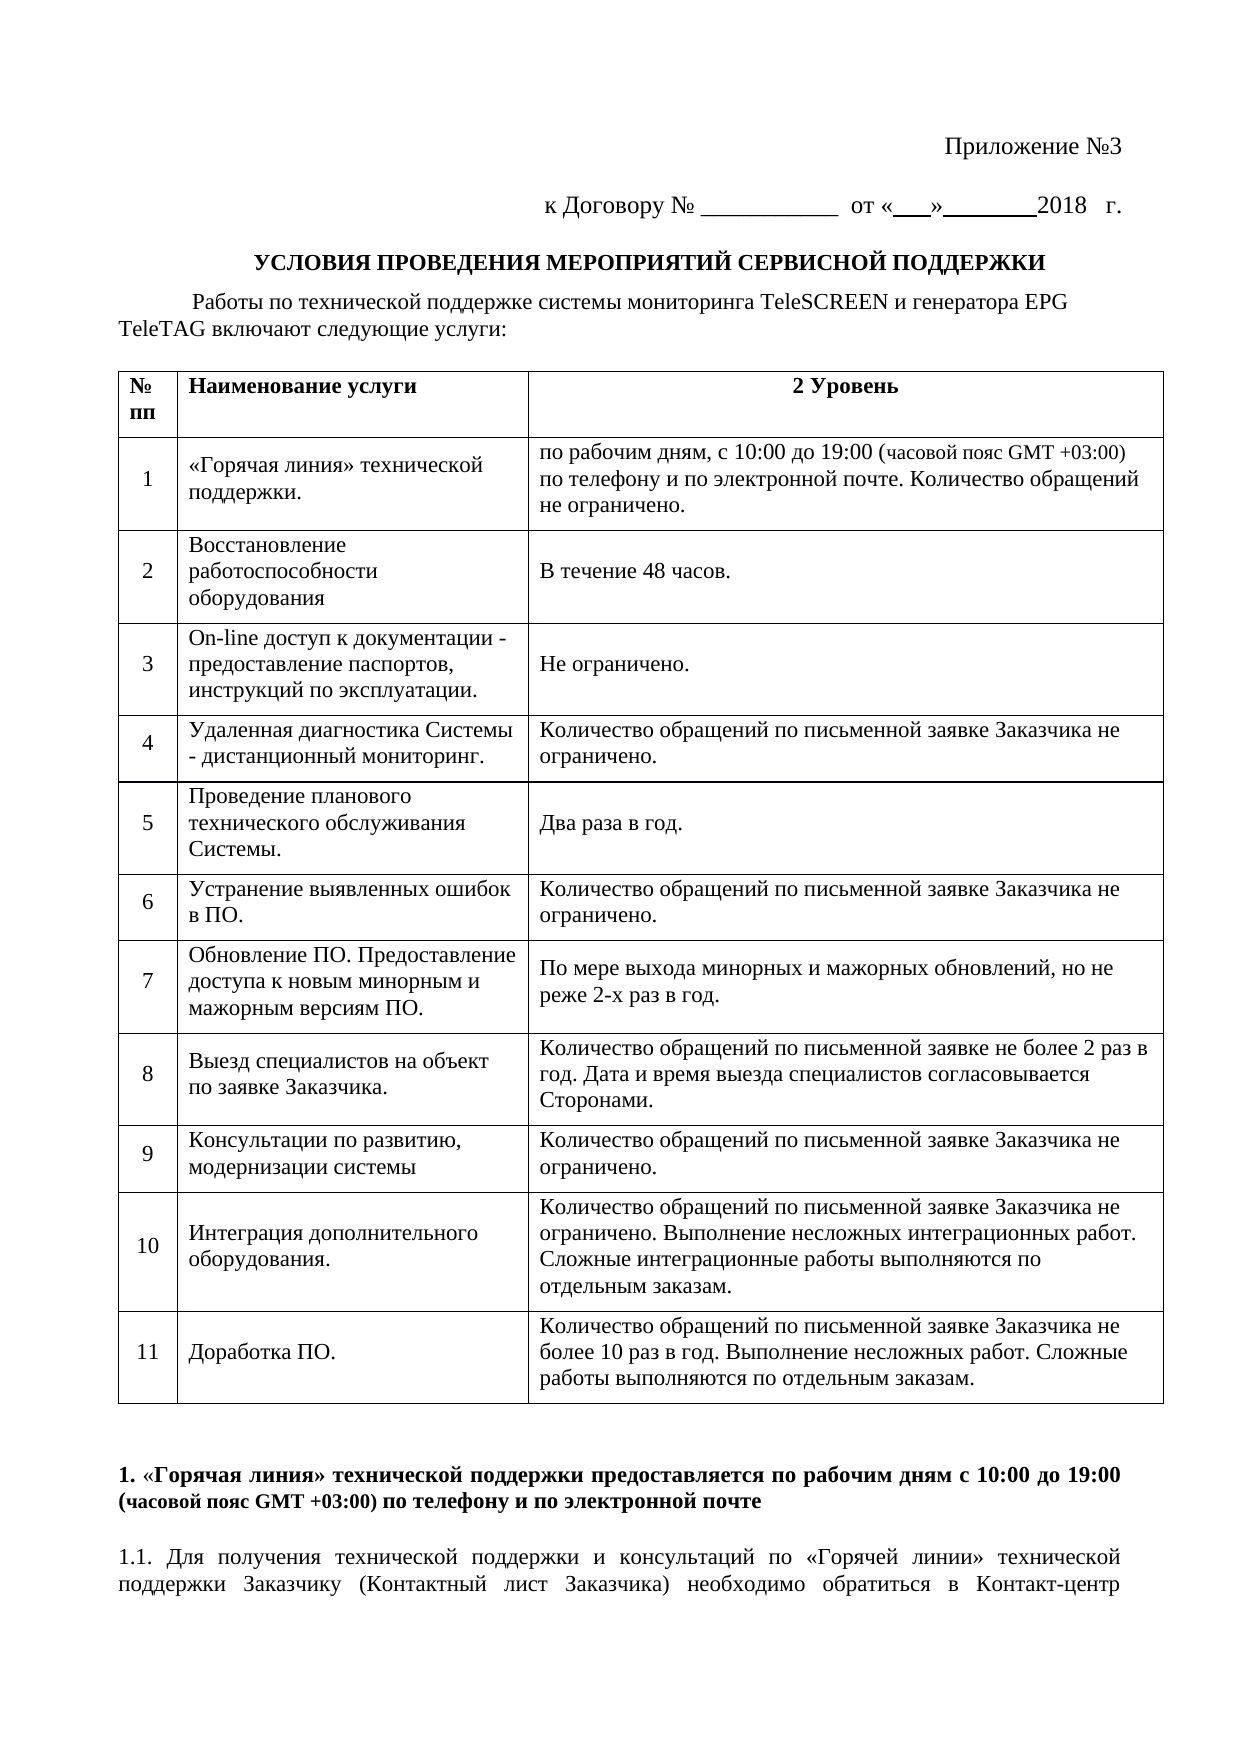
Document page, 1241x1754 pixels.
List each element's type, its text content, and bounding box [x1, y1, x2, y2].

table_cell Количество обращений по письменной заявке Заказчика не ограничено. Выполнение несложных интеграционных работ. Сложные интеграционные работы выполняются по отдельным заказам. [529, 1193, 1163, 1311]
table_cell On-line доступ к документации - предоставление паспортов, инструкций по эксплуатации. [178, 624, 528, 715]
table_cell Обновление ПО. Предоставление доступа к новым минорным и мажорным версиям ПО. [178, 941, 528, 1033]
text Приложение №3 [118, 131, 1122, 160]
table_cell 2 [119, 531, 177, 622]
table_cell В течение 48 часов. [529, 531, 1163, 622]
text УСЛОВИЯ ПРОВЕДЕНИЯ МЕРОПРИЯТИЙ СЕРВИСНОЙ ПОДДЕРЖКИ [118, 249, 1122, 275]
table_cell Количество обращений по письменной заявке Заказчика не ограничено. [529, 716, 1163, 781]
table_cell Количество обращений по письменной заявке Заказчика не более 10 раз в год. Выполнение несложных работ. Сложные работы выполняются по отдельным заказам. [529, 1312, 1163, 1403]
table_cell «Горячая линия» технической поддержки. [178, 438, 528, 530]
table_header Наименование услуги [178, 372, 528, 437]
table_cell Два раза в год. [529, 783, 1163, 874]
table_cell Консультации по развитию, модернизации системы [178, 1126, 528, 1192]
table_cell Удаленная диагностика Системы - дистанционный мониторинг. [178, 716, 528, 781]
table_cell 10 [119, 1193, 177, 1311]
table_cell по рабочим дням, с 10:00 до 19:00 (часовой пояс GMT +03:00) по телефону и по электронной почте. Количество обращений не ограничено. [529, 438, 1163, 530]
table_cell Количество обращений по письменной заявке Заказчика не ограничено. [529, 1126, 1163, 1192]
table_cell Устранение выявленных ошибок в ПО. [178, 875, 528, 940]
table_cell Доработка ПО. [178, 1312, 528, 1403]
table_cell Не ограничено. [529, 624, 1163, 715]
table_cell Количество обращений по письменной заявке Заказчика не ограничено. [529, 875, 1163, 940]
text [118, 1543, 1122, 1596]
table_cell 1 [119, 438, 177, 530]
table_cell 6 [119, 875, 177, 940]
table_cell 4 [119, 716, 177, 781]
table_cell 3 [119, 624, 177, 715]
table_cell 9 [119, 1126, 177, 1192]
table_cell 7 [119, 941, 177, 1033]
table_header 2 Уровень [529, 372, 1163, 437]
table_header № пп [119, 372, 177, 437]
table_cell Количество обращений по письменной заявке не более 2 раз в год. Дата и время выезда специалистов согласовывается Сторонами. [529, 1034, 1163, 1125]
table_cell Проведение планового технического обслуживания Системы. [178, 783, 528, 874]
table_cell Восстановление работоспособности оборудования [178, 531, 528, 622]
table_cell 5 [119, 783, 177, 874]
table_cell Интеграция дополнительного оборудования. [178, 1193, 528, 1311]
text 1. «Горячая линия» технической поддержки предоставляется по рабочим дням с 10:00 до 19:00 (часовой пояс GMT +03:00) по телефону и по электронной почте [118, 1461, 1122, 1513]
table_cell По мере выхода минорных и мажорных обновлений, но не реже 2-х раз в год. [529, 941, 1163, 1033]
text Работы по технической поддержке системы мониторинга TeleSCREEN и генератора EPG TeleTAG включают следующие услуги: [118, 288, 1122, 341]
text к Договору № ___________ от « » 2018 г. [118, 190, 1122, 219]
table_cell Выезд специалистов на объект по заявке Заказчика. [178, 1034, 528, 1125]
table_cell 8 [119, 1034, 177, 1125]
table_cell 11 [119, 1312, 177, 1403]
